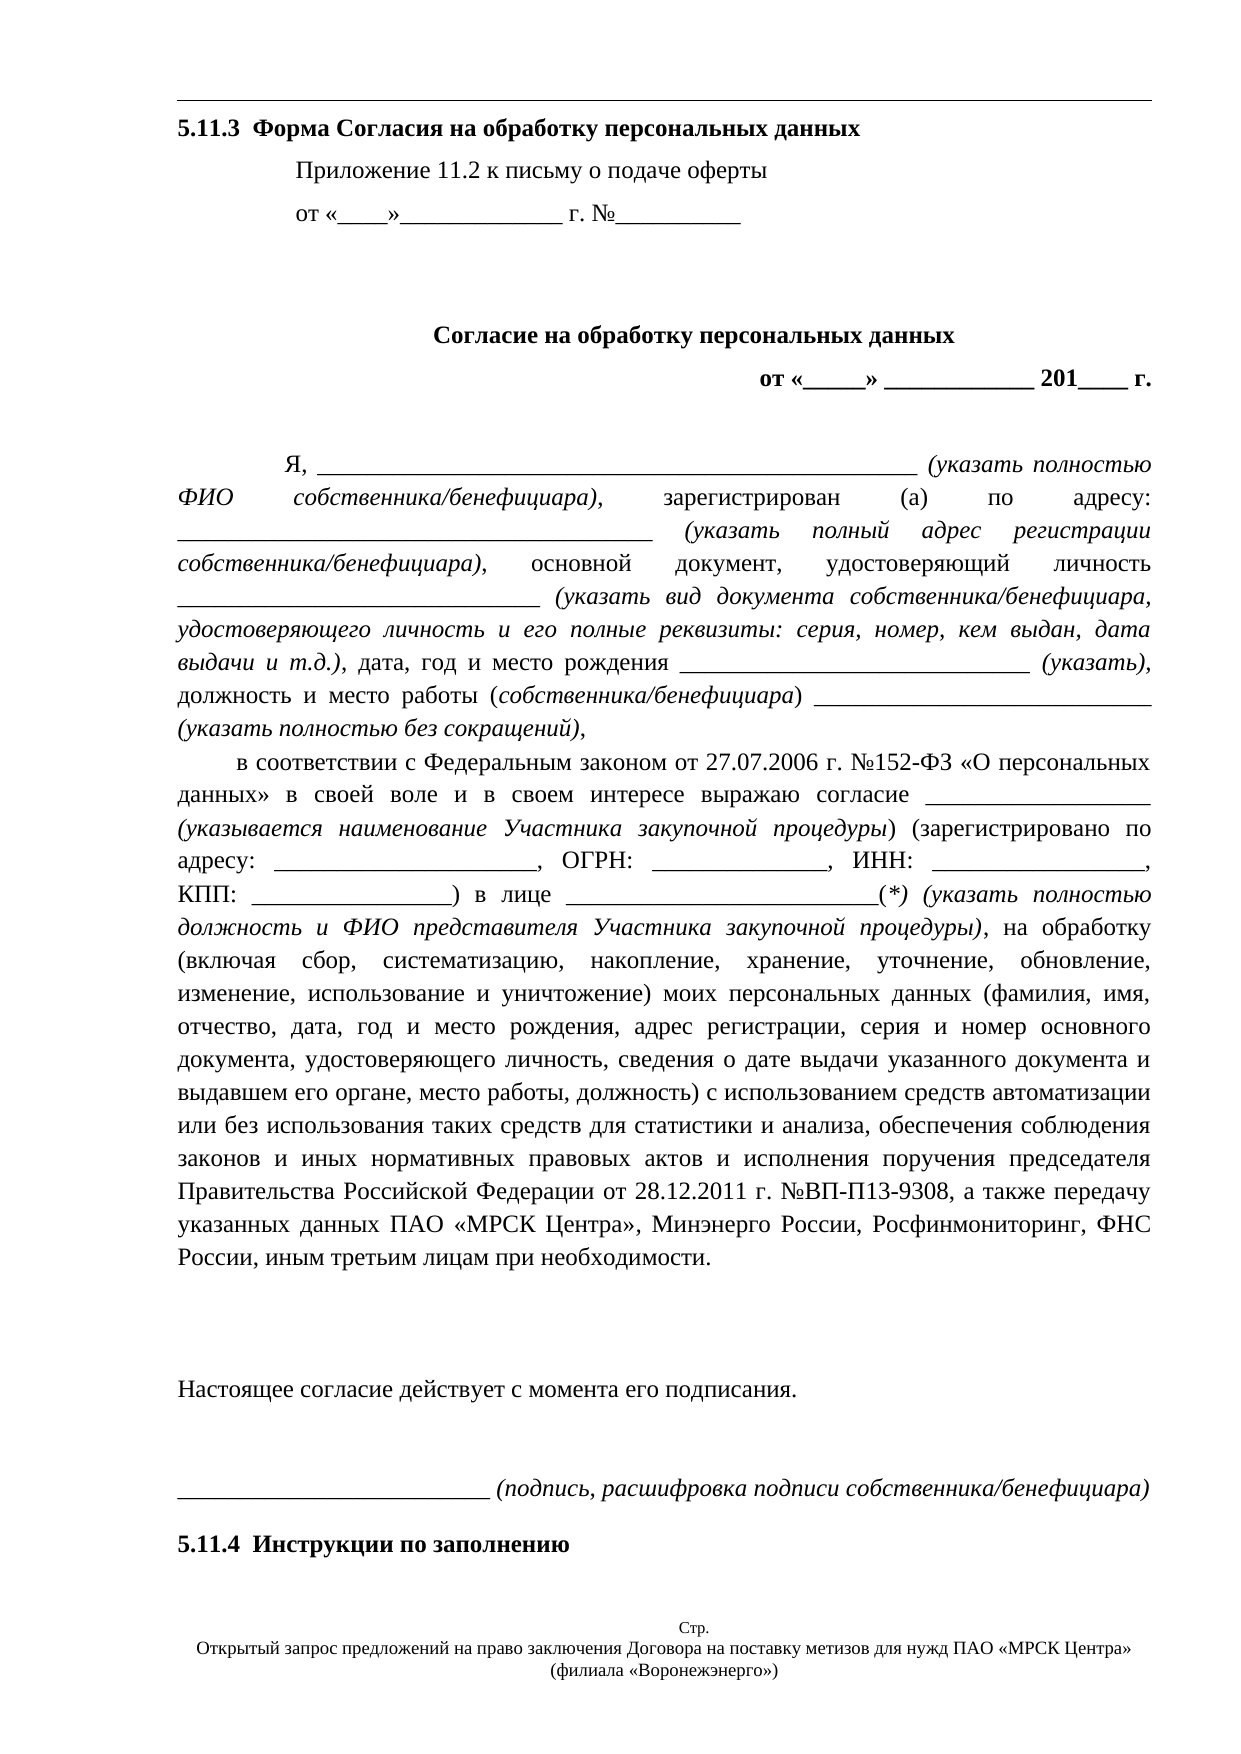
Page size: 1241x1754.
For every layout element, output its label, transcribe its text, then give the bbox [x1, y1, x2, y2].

text _________________________ (подпись, расшифровка подписи собственника/бенефициара) [177, 1473, 1152, 1502]
text от «_____» ____________ 201____ г. [177, 363, 1152, 392]
subtitle Форма Согласия на обработку персональных данных [177, 113, 1152, 142]
subtitle Инструкции по заполнению [177, 1529, 1152, 1557]
text Согласие на обработку персональных данных [177, 320, 1152, 349]
text Приложение 11.2 к письму о подаче оферты от «____»_____________ г. №__________ [295, 155, 1152, 227]
text Настоящее согласие действует с момента его подписания. [177, 1374, 1152, 1403]
text Я, ________________________________________________ (указать полностью ФИО собственника/бенефициара), зарегистрирован (а) по адресу: ______________________________________ (указать полный адрес регистрации собственника/бенефициара), основной документ, удостоверяющий личность _____________________________ (указать вид документа собственника/бенефициара, удостоверяющего личность и его полные реквизиты: серия, номер, кем выдан, дата выдачи и т.д.), дата, год и место рождения ____________________________ (указать), должность и место работы (собственника/бенефициара) ___________________________ (указать полностью без сокращений), [177, 449, 1152, 742]
text в соответствии с Федеральным законом от 27.07.2006 г. №152-ФЗ «О персональных данных» в своей воле и в своем интересе выражаю согласие __________________ (указывается наименование Участника закупочной процедуры) (зарегистрировано по адресу: _____________________, ОГРН: ______________, ИНН: _________________, КПП: ________________) в лице _________________________(*) (указать полностью должность и ФИО представителя Участника закупочной процедуры), на обработку (включая сбор, систематизацию, накопление, хранение, уточнение, обновление, изменение, использование и уничтожение) моих персональных данных (фамилия, имя, отчество, дата, год и место рождения, адрес регистрации, серия и номер основного документа, удостоверяющего личность, сведения о дате выдачи указанного документа и выдавшем его органе, место работы, должность) с использованием средств автоматизации или без использования таких средств для статистики и анализа, обеспечения соблюдения законов и иных нормативных правовых актов и исполнения поручения председателя Правительства Российской Федерации от 28.12.2011 г. №ВП-П13-9308, а также передачу указанных данных ПАО «МРСК Центра», Минэнерго России, Росфинмониторинг, ФНС России, иным третьим лицам при необходимости. [177, 747, 1152, 1271]
